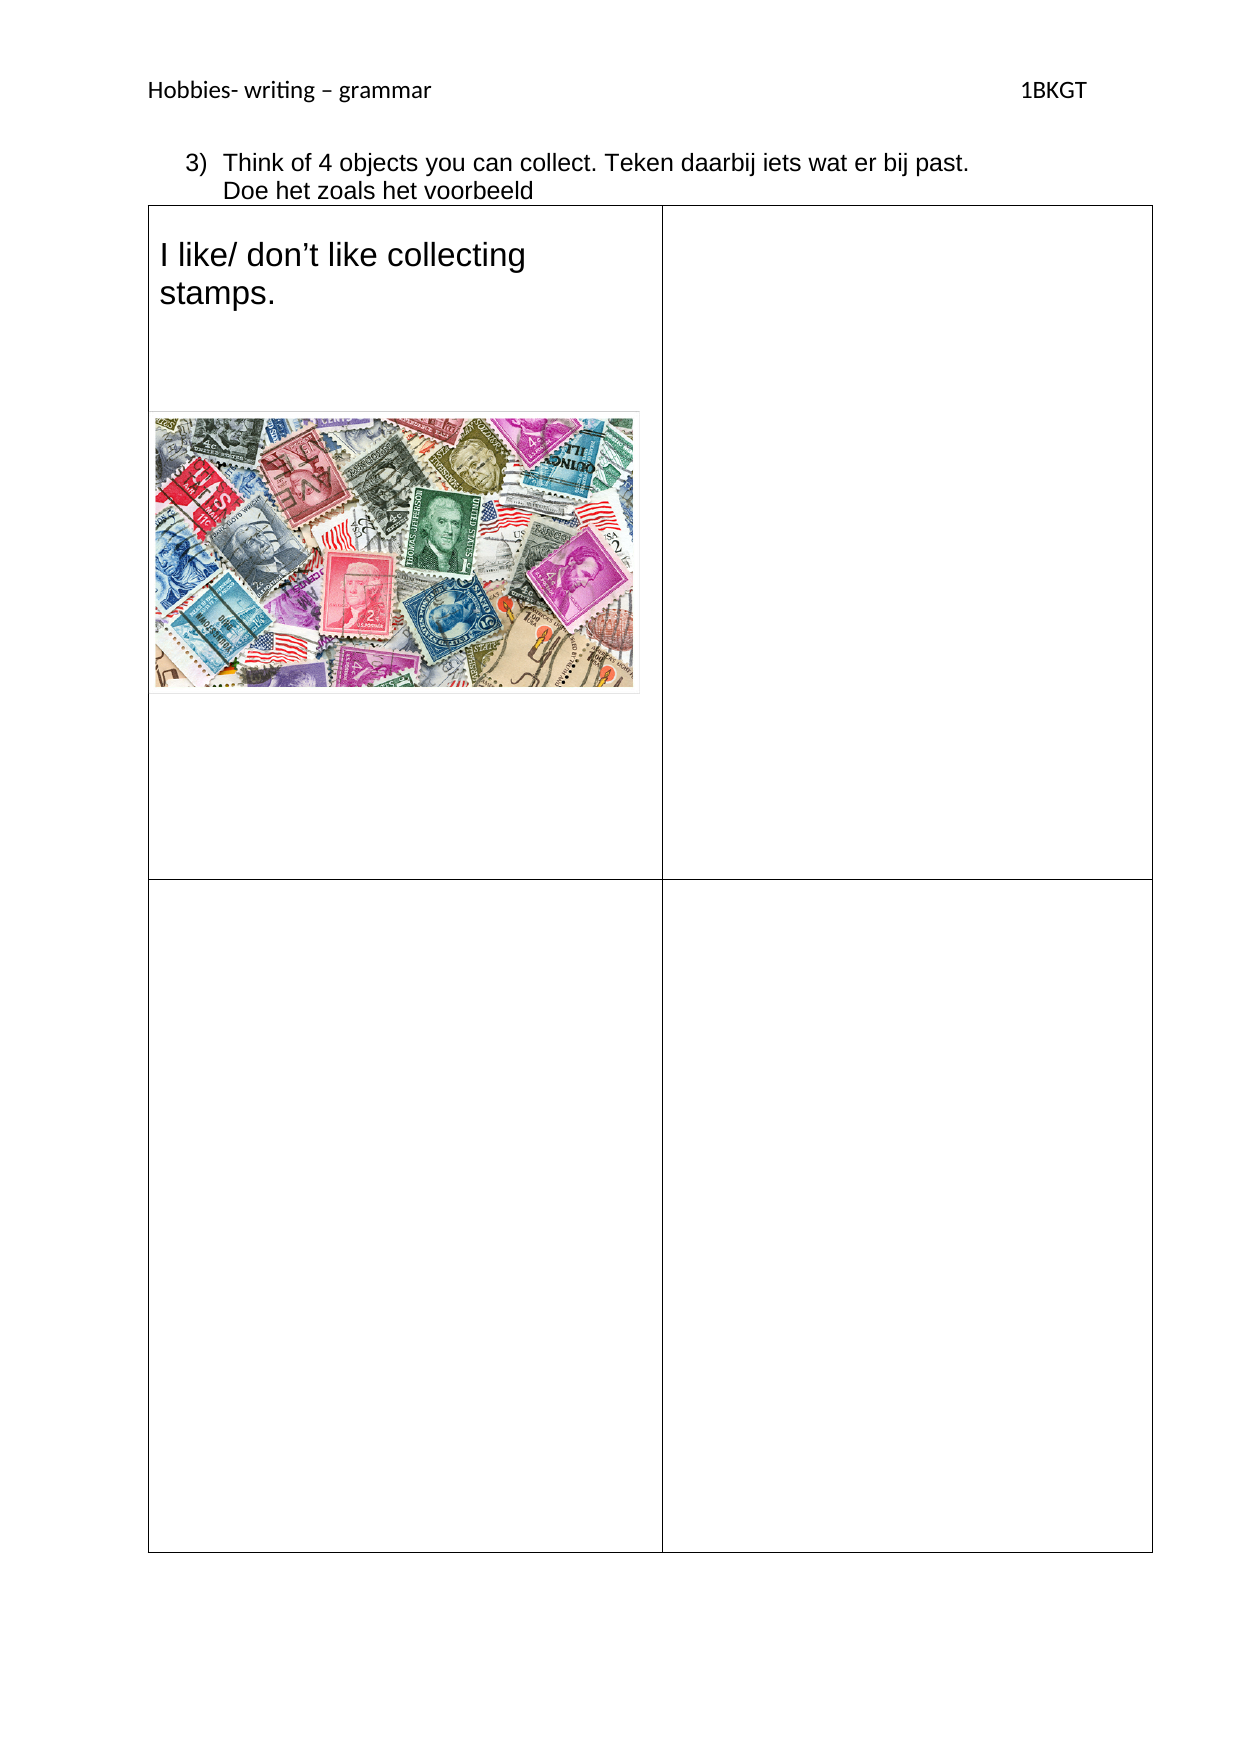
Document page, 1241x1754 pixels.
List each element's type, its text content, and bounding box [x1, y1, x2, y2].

table_header [663, 206, 1152, 879]
table_cell [149, 880, 662, 1552]
picture [148, 411, 640, 694]
list Think of 4 objects you can collect. Teken daarbij iets wat er bij past. [185, 148, 1093, 176]
table_header I like/ don’t like collecting stamps. [149, 206, 662, 879]
list Doe het zoals het voorbeeld [223, 176, 1093, 205]
table_cell [663, 880, 1152, 1552]
